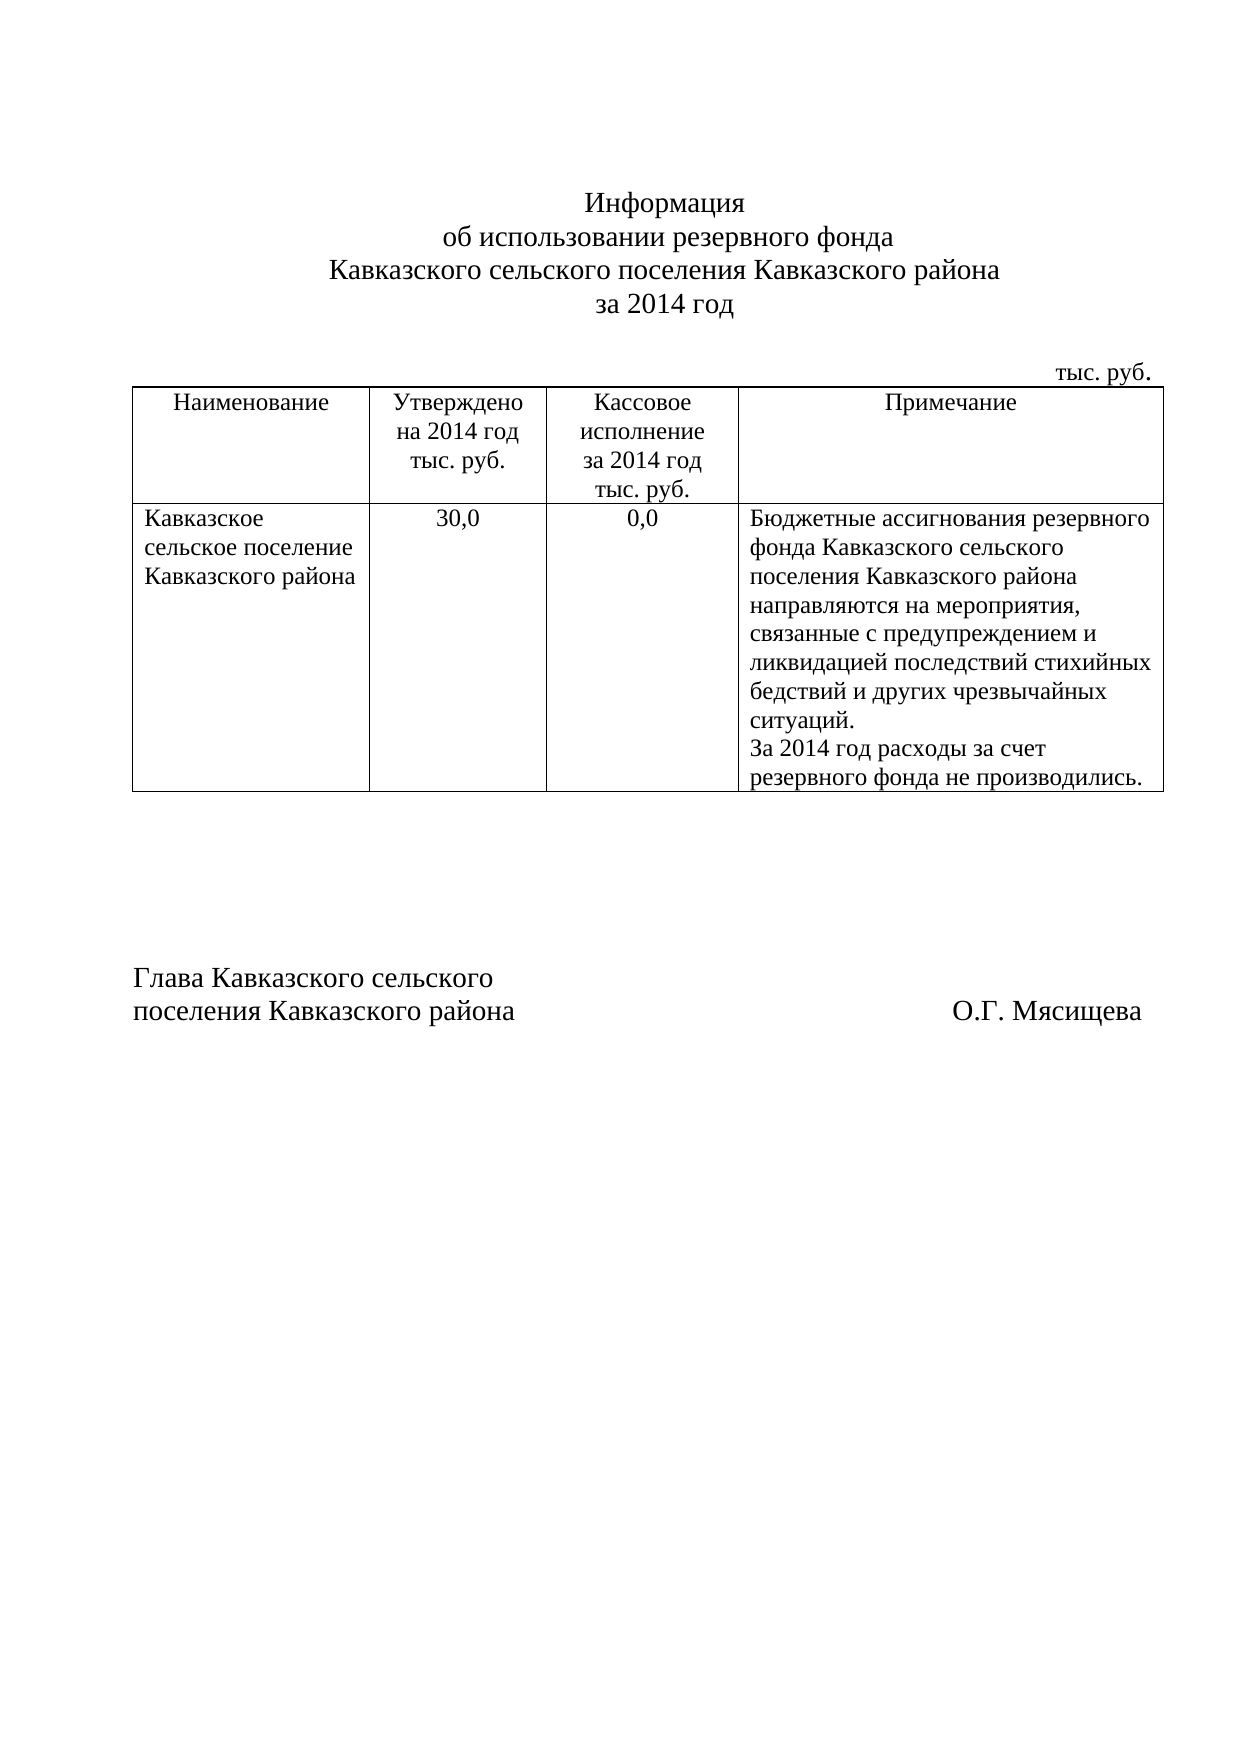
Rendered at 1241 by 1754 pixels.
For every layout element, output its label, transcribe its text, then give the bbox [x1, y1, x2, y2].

text Кавказского сельского поселения Кавказского района [177, 252, 1152, 286]
text поселения Кавказского района О.Г. Мясищева [133, 993, 1152, 1027]
table_header Примечание [739, 388, 1163, 502]
text за 2014 год [177, 286, 1152, 319]
table_header Наименование [133, 388, 369, 502]
table_cell 0,0 [547, 504, 738, 791]
text Информация [177, 185, 1152, 219]
text об использовании резервного фонда [177, 219, 1152, 252]
table_header Утверждено на 2014 год тыс. руб. [370, 388, 546, 502]
table_header Кассовое исполнение за 2014 год тыс. руб. [547, 388, 738, 502]
table_cell Бюджетные ассигнования резервного фонда Кавказского сельского поселения Кавказского района направляются на мероприятия, связанные с предупреждением и ликвидацией последствий стихийных бедствий и других чрезвычайных ситуаций. За 2014 год расходы за счет резервного фонда не производились. [739, 504, 1163, 791]
text Глава Кавказского сельского [133, 960, 1152, 993]
table_cell 30,0 [370, 504, 546, 791]
text тыс. руб. [177, 353, 1152, 386]
table_cell Кавказское сельское поселение Кавказского района [133, 504, 369, 791]
